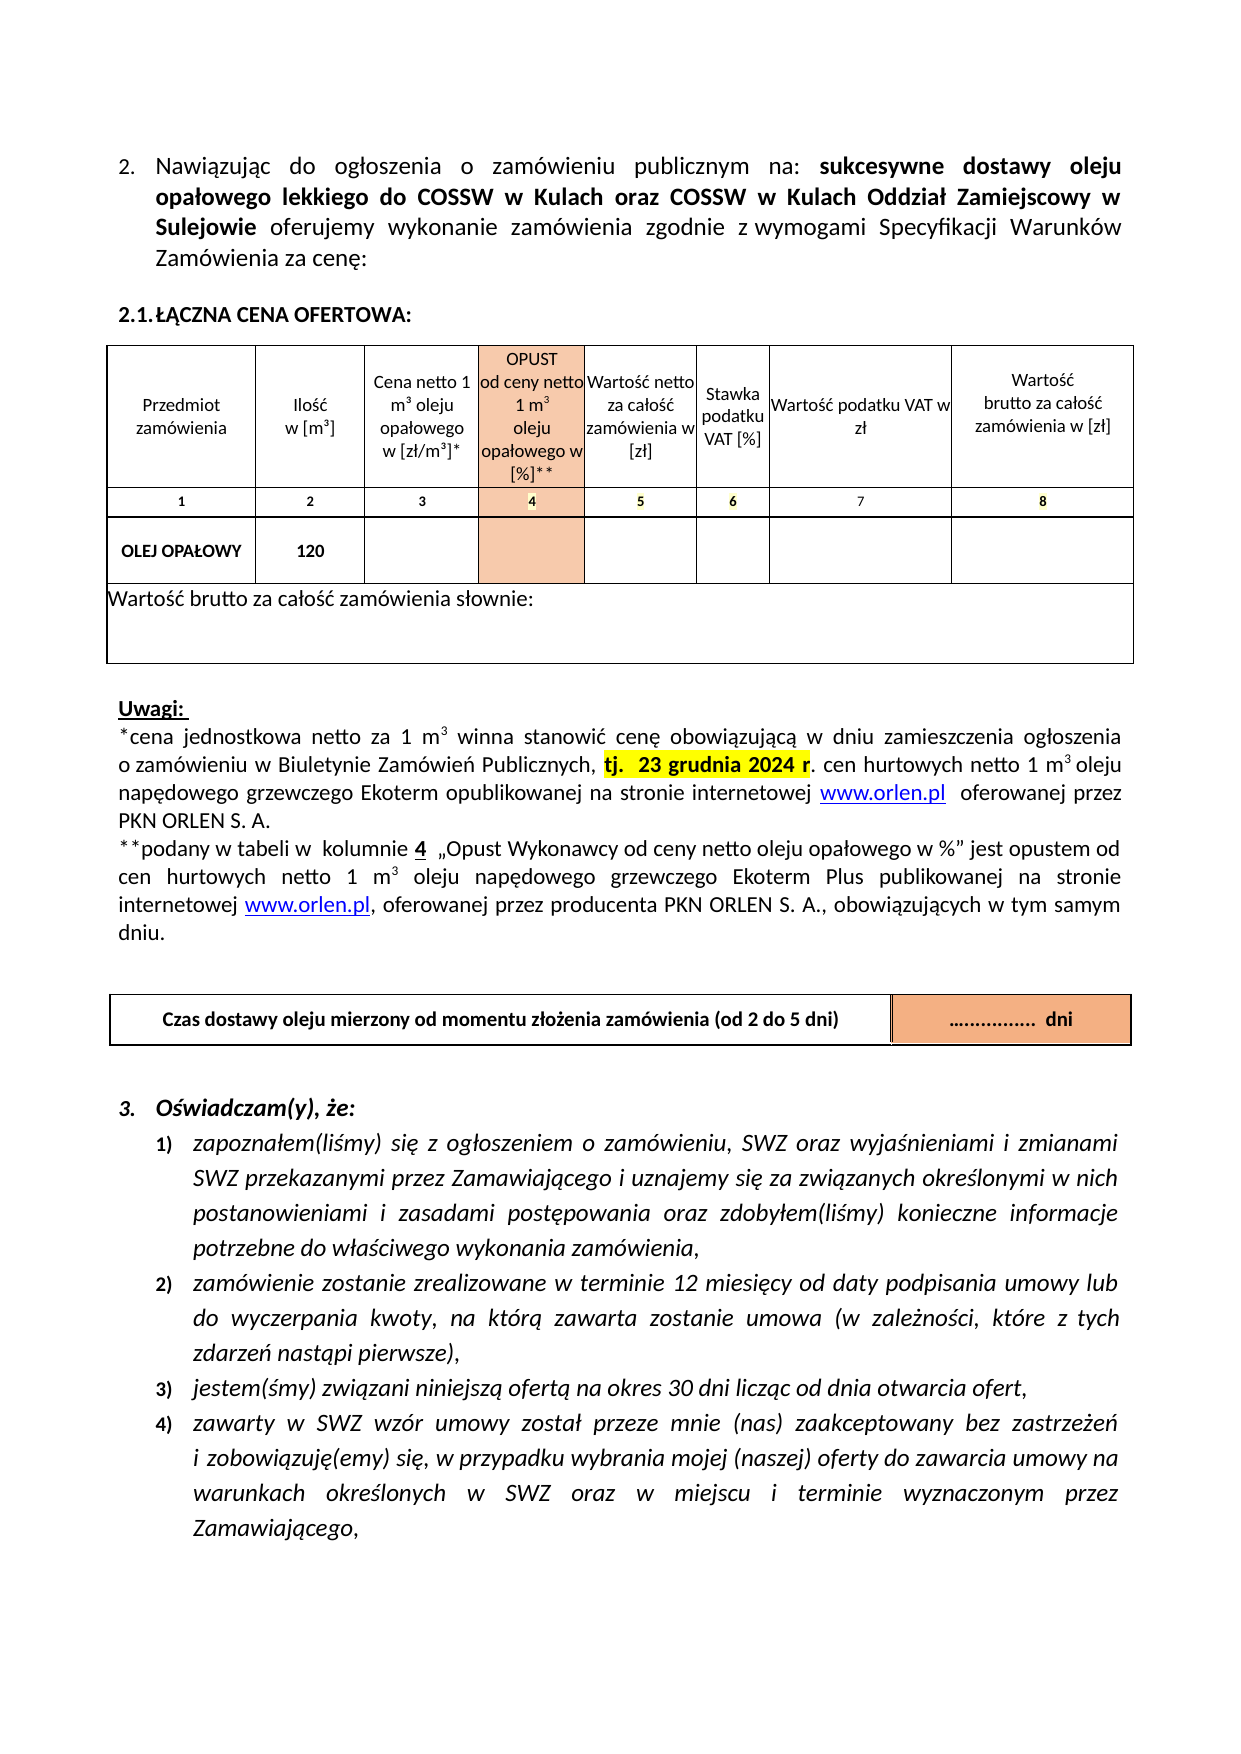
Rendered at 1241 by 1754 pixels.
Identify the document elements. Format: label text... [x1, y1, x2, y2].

text **podany w tabeli w kolumnie 4 „Opust Wykonawcy od ceny netto oleju opałowego w %” jest opustem od cen hurtowych netto 1 m3 oleju napędowego grzewczego Ekoterm Plus publikowanej na stronie internetowej www.orlen.pl, oferowanej przez producenta PKN ORLEN S. A., obowiązujących w tym samym dniu. [118, 834, 1122, 947]
table_cell 1 [108, 488, 255, 516]
list jestem(śmy) związani niniejszą ofertą na okres 30 dni licząc od dnia otwarcia ofert, [155, 1372, 1122, 1402]
table_cell 7 [770, 488, 951, 516]
table_header Przedmiot zamówienia [108, 346, 255, 486]
table_header Cena netto 1 m³ oleju opałowego w [zł/m³]* [365, 346, 478, 486]
list Nawiązując do ogłoszenia o zamówieniu publicznym na: sukcesywne dostawy oleju opałowego lekkiego do COSSW w Kulach oraz COSSW w Kulach Oddział Zamiejscowy w Sulejowie oferujemy wykonanie zamówienia zgodnie z wymogami Specyfikacji Warunków Zamówienia za cenę: [118, 150, 1122, 272]
table_cell 120 [256, 518, 364, 583]
table_cell 8 [952, 488, 1133, 516]
table_cell 2 [256, 488, 364, 516]
table_cell [585, 518, 696, 583]
table_cell 3 [365, 488, 478, 516]
text *cena jednostkowa netto za 1 m3 winna stanowić cenę obowiązującą w dniu zamieszczenia ogłoszenia o zamówieniu w Biuletynie Zamówień Publicznych, tj. 23 grudnia 2024 r. cen hurtowych netto 1 m3 oleju napędowego grzewczego Ekoterm opublikowanej na stronie internetowej www.orlen.pl oferowanej przez PKN ORLEN S. A. [118, 722, 1122, 834]
list Oświadczam(y), że: [118, 1092, 1122, 1122]
table_cell 4 [479, 488, 584, 516]
table_header …............. dni [891, 995, 1130, 1043]
table_cell 5 [585, 488, 696, 516]
table_cell [365, 518, 478, 583]
list zawarty w SWZ wzór umowy został przeze mnie (nas) zaakceptowany bez zastrzeżeń i zobowiązuję(emy) się, w przypadku wybrania mojej (naszej) oferty do zawarcia umowy na warunkach określonych w SWZ oraz w miejscu i terminie wyznaczonym przez Zamawiającego, [155, 1407, 1122, 1542]
table_cell OLEJ OPAŁOWY [108, 518, 255, 583]
table_cell 6 [697, 488, 769, 516]
table_header Czas dostawy oleju mierzony od momentu złożenia zamówienia (od 2 do 5 dni) [111, 995, 891, 1043]
list zapoznałem(liśmy) się z ogłoszeniem o zamówieniu, SWZ oraz wyjaśnieniami i zmianami SWZ przekazanymi przez Zamawiającego i uznajemy się za związanych określonymi w nich postanowieniami i zasadami postępowania oraz zdobyłem(liśmy) konieczne informacje potrzebne do właściwego wykonania zamówienia, [155, 1127, 1122, 1262]
table_cell [479, 518, 584, 583]
list ŁĄCZNA CENA OFERTOWA: [118, 300, 1122, 328]
list zamówienie zostanie zrealizowane w terminie 12 miesięcy od daty podpisania umowy lub do wyczerpania kwoty, na którą zawarta zostanie umowa (w zależności, które z tych zdarzeń nastąpi pierwsze), [155, 1267, 1122, 1367]
table_header Wartość podatku VAT w zł [770, 346, 951, 486]
table_cell Wartość brutto za całość zamówienia słownie: [108, 584, 1133, 663]
table_header Wartość netto za całość zamówienia w [zł] [585, 346, 696, 486]
table_header Ilość w [m³] [256, 346, 364, 486]
table_header OPUST od ceny netto 1 m3 oleju opałowego w [%]** [479, 346, 584, 486]
table_cell [952, 518, 1133, 583]
table_cell [697, 518, 769, 583]
table_cell [770, 518, 951, 583]
table_header Wartość brutto za całość zamówienia w [zł] [952, 346, 1133, 486]
text Uwagi: [118, 694, 1122, 722]
table_header Stawka podatku VAT [%] [697, 346, 769, 486]
